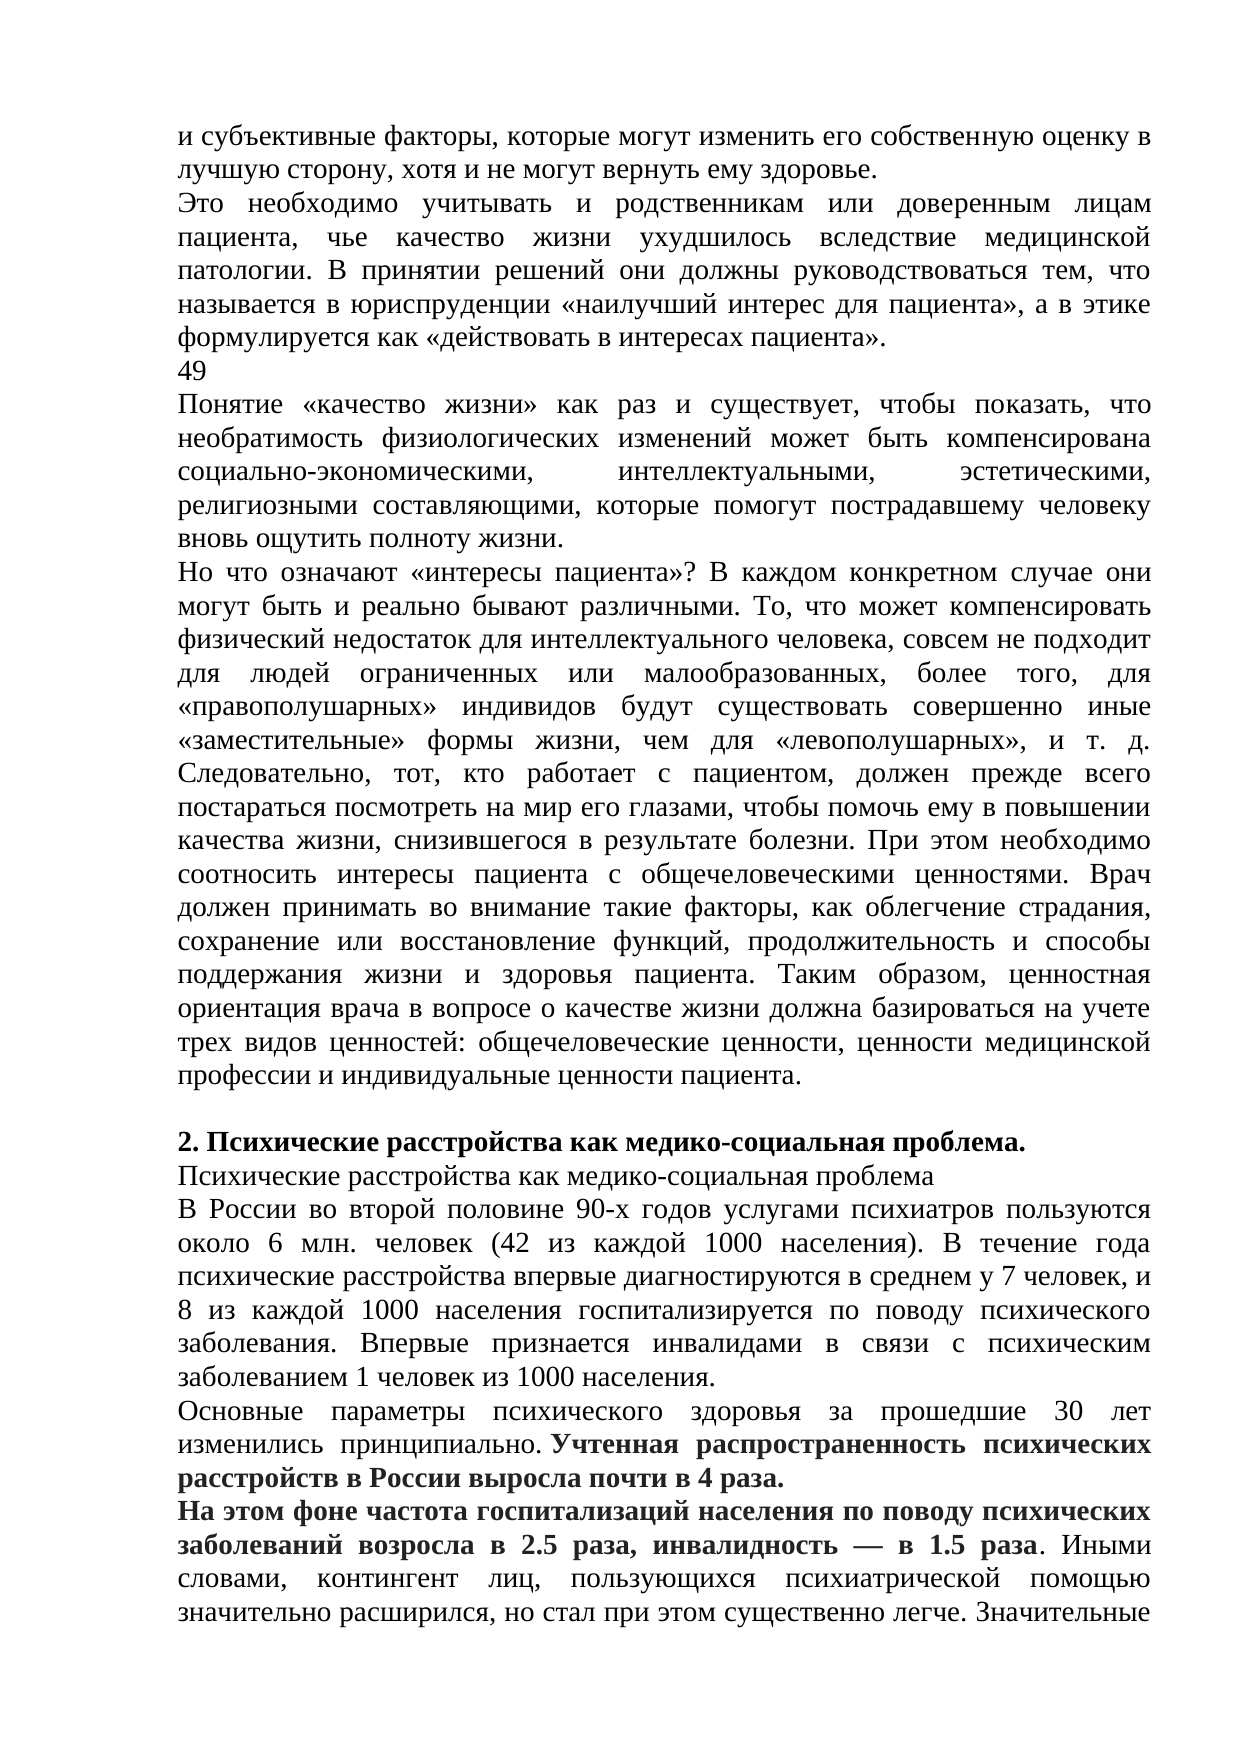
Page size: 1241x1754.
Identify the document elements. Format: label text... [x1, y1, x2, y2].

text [177, 1493, 1152, 1627]
text 2. Психические расстройства как медико-социальная проблема. [177, 1124, 1152, 1158]
text Но что означают «интересы пациента»? В каждом конкретном случае они могут быть и реально бывают различными. То, что может компенсировать физический недостаток для интеллектуального человека, совсем не подходит для людей ограниченных или малообразованных, более того, для «правополушарных» индивидов будут существовать совершенно иные «заместительные» формы жизни, чем для «левополушарных», и т. д. Следовательно, тот, кто работает с пациентом, должен прежде всего постараться посмотреть на мир его глазами, чтобы помочь ему в повышении качества жизни, снизившегося в результате болезни. При этом необходимо соотносить интересы пациента с общечеловеческими ценностями. Врач должен принимать во внимание такие факторы, как облегчение страдания, сохранение или восстановление функций, продолжительность и способы поддержания жизни и здоровья пациента. Таким образом, ценностная ориентация врача в вопросе о качестве жизни должна базироваться на учете трех видов ценностей: общечеловеческие ценности, ценности медицинской профессии и индивидуальные ценности пациента. [177, 554, 1152, 1091]
text Это необходимо учитывать и родственникам или доверенным лицам пациента, чье качество жизни ухудшилось вследствие медицинской патологии. В принятии решений они должны руководствоваться тем, что называется в юриспруденции «наилучший интерес для пациента», а в этике формулируется как «действовать в интересах пациента». [177, 185, 1152, 353]
text 49 [177, 353, 1152, 386]
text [177, 118, 1152, 185]
text В России во второй половине 90-х годов услугами психиатров пользуются около 6 млн. человек (42 из каждой 1000 населения). В течение года психические расстройства впервые диагностируются в среднем у 7 человек, и 8 из каждой 1000 населения госпитализируется по поводу психического заболевания. Впервые признается инвалидами в связи с психическим заболеванием 1 человек из 1000 населения. [177, 1191, 1152, 1393]
text Психические расстройства как медико-социальная проблема [177, 1158, 1152, 1191]
text Основные параметры психического здоровья за прошедшие 30 лет изменились принципиально. Учтенная распространенность психических расстройств в России выросла почти в 4 раза. [177, 1393, 1152, 1493]
text Понятие «качество жизни» как раз и существует, чтобы показать, что необратимость физиологических изменений может быть компенсирована социально-экономическими, интеллектуальными, эстетическими, религиозными составляющими, которые помогут пострадавшему человеку вновь ощутить полноту жизни. [177, 386, 1152, 554]
